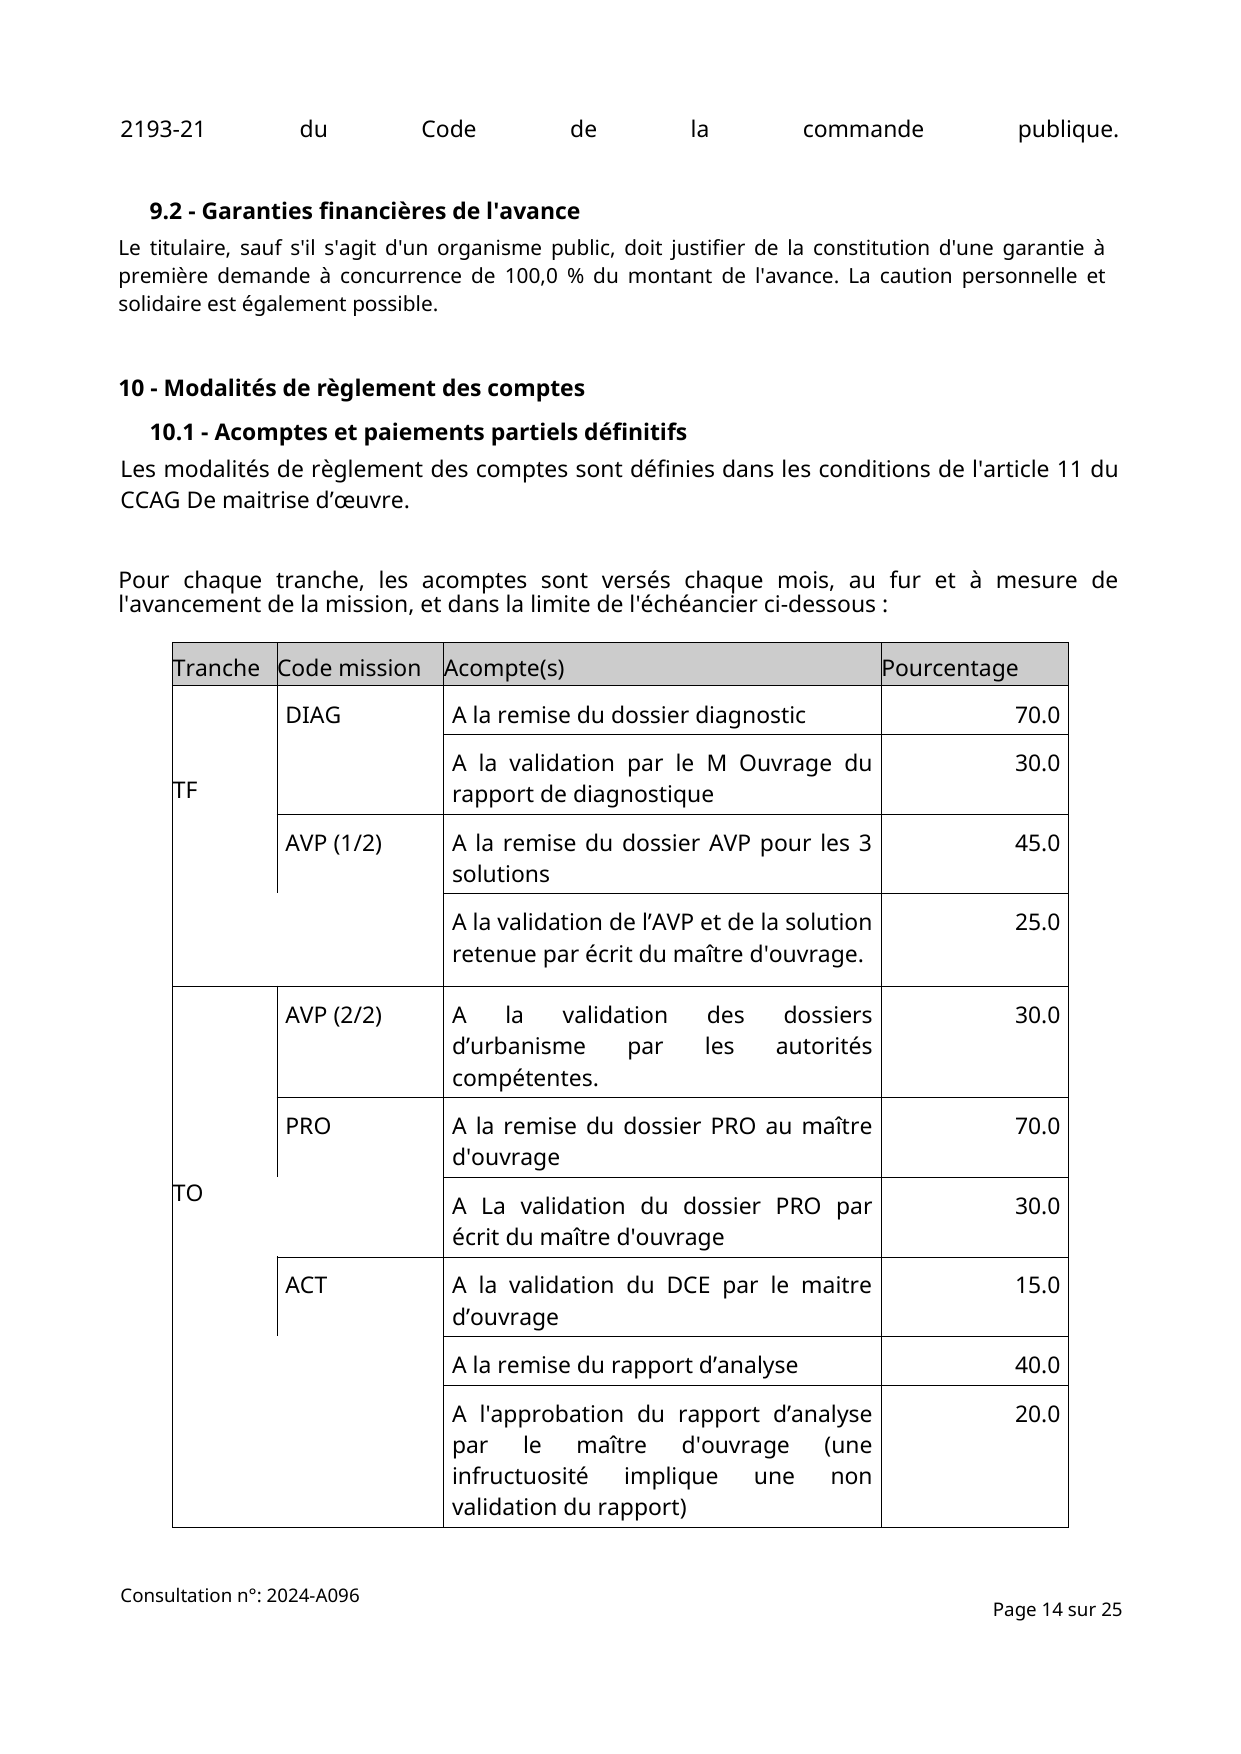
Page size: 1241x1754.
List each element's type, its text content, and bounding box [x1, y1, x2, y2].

text Pour chaque tranche, les acomptes sont versés chaque mois, au fur et à mesure de l'avancement de la mission, et dans la limite de l'échéancier ci-dessous : [118, 569, 1120, 618]
table_header [882, 735, 1068, 814]
table_header [882, 1258, 1068, 1336]
subtitle 10 - Modalités de règlement des comptes [118, 372, 1122, 403]
table_header [882, 1178, 1068, 1257]
table_header [444, 1337, 881, 1385]
table_header [444, 686, 881, 734]
subtitle 10.1 - Acomptes et paiements partiels définitifs [149, 416, 1120, 447]
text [120, 118, 1120, 166]
subtitle 9.2 - Garanties financières de l'avance [149, 195, 1120, 226]
table_header [173, 686, 443, 986]
table_header [444, 987, 881, 1097]
table_header [882, 686, 1068, 734]
text Les modalités de règlement des comptes sont définies dans les conditions de l'article 11 du CCAG De maitrise d’œuvre. [120, 453, 1120, 516]
table_header [444, 735, 881, 814]
table_header [173, 987, 443, 1527]
table_header [882, 1098, 1068, 1177]
table_header [882, 987, 1068, 1097]
table_header [444, 815, 881, 893]
table_header [444, 894, 881, 986]
table_header [882, 894, 1068, 986]
table_header [444, 1386, 881, 1527]
table_header [444, 1098, 881, 1177]
table_header [882, 1386, 1068, 1527]
table_header [882, 1337, 1068, 1385]
text Le titulaire, sauf s'il s'agit d'un organisme public, doit justifier de la constitution d'une garantie à première demande à concurrence de 100,0 % du montant de l'avance. La caution personnelle et solidaire est également possible. [118, 233, 1107, 318]
table_header [444, 1258, 881, 1336]
table_header [882, 815, 1068, 893]
table_header [444, 1178, 881, 1257]
